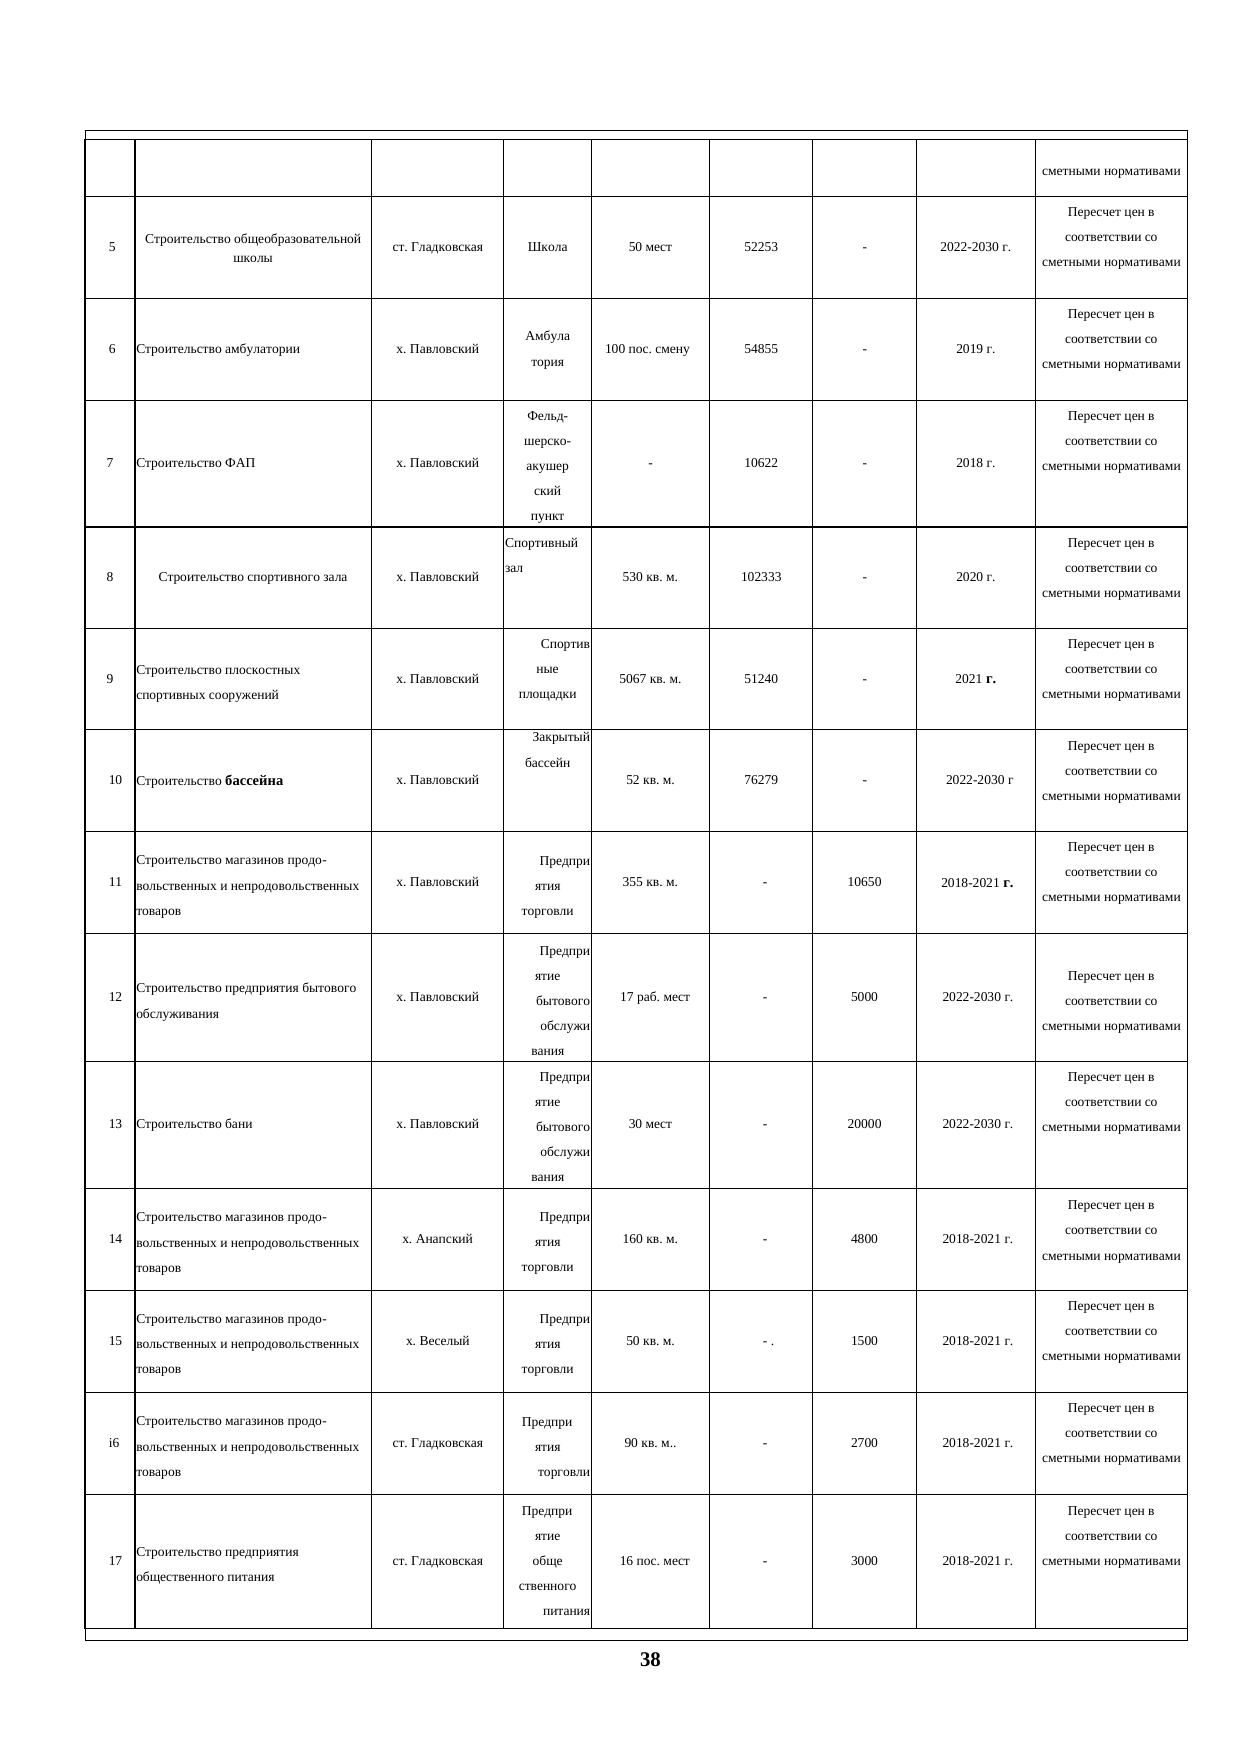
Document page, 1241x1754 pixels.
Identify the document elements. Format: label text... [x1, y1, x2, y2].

table_cell 3000 [813, 1495, 916, 1628]
table_cell 2020 г. [917, 528, 1035, 628]
table_cell Пересчет цен в соответствии со сметными нормативами [1036, 1495, 1187, 1628]
table_header [504, 140, 591, 196]
table_cell Строительство амбулатории [136, 299, 371, 399]
table_cell 51240 [710, 629, 812, 729]
table_cell 160 кв. м. [592, 1189, 709, 1290]
table_cell - [813, 629, 916, 729]
table_cell 9 [86, 629, 134, 729]
table_cell х. Павловский [372, 629, 503, 729]
table_cell 30 мест [592, 1062, 709, 1188]
table_cell Пересчет цен в соответствии со сметными нормативами [1036, 1189, 1187, 1290]
table_cell х. Павловский [372, 832, 503, 933]
table_cell Предпри ятия торговли [504, 1291, 591, 1392]
table_cell - [813, 528, 916, 628]
table_cell 100 пос. смену [592, 299, 709, 399]
table_cell Предпри ятие обще ственного питания [504, 1495, 591, 1628]
table_cell Предпри ятия торговли [504, 1189, 591, 1290]
table_cell Строительство спортивного зала [136, 528, 371, 628]
table_header [372, 140, 503, 196]
table_cell 5000 [813, 934, 916, 1061]
table_cell Пересчет цен в соответствии со сметными нормативами [1036, 730, 1187, 831]
table_cell 5067 кв. м. [592, 629, 709, 729]
table_cell Строительство магазинов продовольственных и непродовольственных товаров [136, 1291, 371, 1392]
table_cell Строительство общеобразовательной школы [136, 197, 371, 297]
table_cell Строительство плоскостных спортивных сооружений [136, 629, 371, 729]
table_cell Школа [504, 197, 591, 297]
table_header сметными нормативами [1036, 140, 1187, 196]
table_cell 2022-2030 г [917, 730, 1035, 831]
table_cell Строительство магазинов продовольственных и непродовольственных товаров [136, 1189, 371, 1290]
table_cell 1500 [813, 1291, 916, 1392]
table_header [86, 140, 134, 196]
table_cell - [813, 401, 916, 526]
table_cell 2022-2030 г. [917, 934, 1035, 1061]
table_cell Пересчет цен в соответствии со сметными нормативами [1036, 629, 1187, 729]
table_cell 10622 [710, 401, 812, 526]
table_cell 16 пос. мест [592, 1495, 709, 1628]
table_cell ст. Гладковская [372, 1495, 503, 1628]
table_cell 2018-2021 г. [917, 1291, 1035, 1392]
table_cell 17 [86, 1495, 134, 1628]
table_cell 2018 г. [917, 401, 1035, 526]
table_cell 52253 [710, 197, 812, 297]
table_cell Строительство магазинов продовольственных и непродовольственных товаров [136, 1393, 371, 1494]
table_cell 6 [86, 299, 134, 399]
table_cell Спортив ные площадки [504, 629, 591, 729]
table_cell 8 [86, 528, 134, 628]
table_cell 17 раб. мест [592, 934, 709, 1061]
table_cell Строительство бассейна [136, 730, 371, 831]
table_cell 12 [86, 934, 134, 1061]
table_cell Пересчет цен в соответствии со сметными нормативами [1036, 401, 1187, 526]
table_cell - . [710, 1291, 812, 1392]
table_cell 530 кв. м. [592, 528, 709, 628]
table_cell х. Веселый [372, 1291, 503, 1392]
table_cell 11 [86, 832, 134, 933]
table_cell ст. Гладковская [372, 1393, 503, 1494]
table_cell - [813, 197, 916, 297]
table_cell - [813, 299, 916, 399]
table_cell 50 мест [592, 197, 709, 297]
table_cell х. Павловский [372, 401, 503, 526]
table_cell Строительство предприятия бытового обслуживания [136, 934, 371, 1061]
table_header [592, 140, 709, 196]
table_cell - [710, 832, 812, 933]
table_cell х. Анапский [372, 1189, 503, 1290]
table_cell - [710, 934, 812, 1061]
table_cell Пересчет цен в соответствии со сметными нормативами [1036, 1062, 1187, 1188]
table_cell 20000 [813, 1062, 916, 1188]
table_cell Строительство предприятия общественного питания [136, 1495, 371, 1628]
table_cell Пересчет цен в соответствии со сметными нормативами [1036, 934, 1187, 1061]
table_cell Пересчет цен в соответствии со сметными нормативами [1036, 299, 1187, 399]
table_cell Предпри ятия торговли [504, 832, 591, 933]
table_cell Амбула тория [504, 299, 591, 399]
table_cell 7 [86, 401, 134, 526]
table_cell Предпри ятие бытового обслужи вания [504, 1062, 591, 1188]
table_cell Фельд- шерско- акушер ский пункт [504, 401, 591, 526]
table_cell 2022-2030 г. [917, 1062, 1035, 1188]
table_cell Пересчет цен в соответствии со сметными нормативами [1036, 197, 1187, 297]
table_cell 2022-2030 г. [917, 197, 1035, 297]
table_cell Пересчет цен в соответствии со сметными нормативами [1036, 1393, 1187, 1494]
table_cell Предпри ятие бытового обслужи вания [504, 934, 591, 1061]
table_cell 2018-2021 г. [917, 1495, 1035, 1628]
table_cell 2019 г. [917, 299, 1035, 399]
table_cell i6 [86, 1393, 134, 1494]
table_cell х. Павловский [372, 1062, 503, 1188]
table_cell 2700 [813, 1393, 916, 1494]
table_cell 2018-2021 г. [917, 1189, 1035, 1290]
table_cell х. Павловский [372, 299, 503, 399]
table_cell 54855 [710, 299, 812, 399]
table_cell Пересчет цен в соответствии со сметными нормативами [1036, 1291, 1187, 1392]
table_cell х. Павловский [372, 934, 503, 1061]
table_cell 4800 [813, 1189, 916, 1290]
table_cell 10 [86, 730, 134, 831]
table_cell Строительство магазинов продовольственных и непродовольственных товаров [136, 832, 371, 933]
table_cell - [813, 730, 916, 831]
table_cell Строительство бани [136, 1062, 371, 1188]
table_cell - [592, 401, 709, 526]
table_header [710, 140, 812, 196]
table_cell - [710, 1062, 812, 1188]
table_cell Строительство ФАП [136, 401, 371, 526]
table_cell 2021 г. [917, 629, 1035, 729]
table_header [136, 140, 371, 196]
table_cell 13 [86, 1062, 134, 1188]
table_cell Предпри ятия торговли [504, 1393, 591, 1494]
table_cell 50 кв. м. [592, 1291, 709, 1392]
table_header [917, 140, 1035, 196]
table_cell 14 [86, 1189, 134, 1290]
table_cell 355 кв. м. [592, 832, 709, 933]
table_cell 15 [86, 1291, 134, 1392]
table_cell 2018-2021 г. [917, 832, 1035, 933]
table_cell 52 кв. м. [592, 730, 709, 831]
table_cell - [710, 1495, 812, 1628]
table_cell х. Павловский [372, 528, 503, 628]
table_cell 10650 [813, 832, 916, 933]
table_cell 5 [86, 197, 134, 297]
table_cell 90 кв. м.. [592, 1393, 709, 1494]
table_cell - [710, 1393, 812, 1494]
table_cell Спортивный зал [504, 528, 591, 628]
table_cell 76279 [710, 730, 812, 831]
table_cell Пересчет цен в соответствии со сметными нормативами [1036, 832, 1187, 933]
table_cell ст. Гладковская [372, 197, 503, 297]
table_cell - [710, 1189, 812, 1290]
table_cell х. Павловский [372, 730, 503, 831]
table_cell Пересчет цен в соответствии со сметными нормативами [1036, 528, 1187, 628]
table_header [813, 140, 916, 196]
table_cell Закрытый бассейн [504, 730, 591, 831]
table_cell 102333 [710, 528, 812, 628]
table_cell 2018-2021 г. [917, 1393, 1035, 1494]
